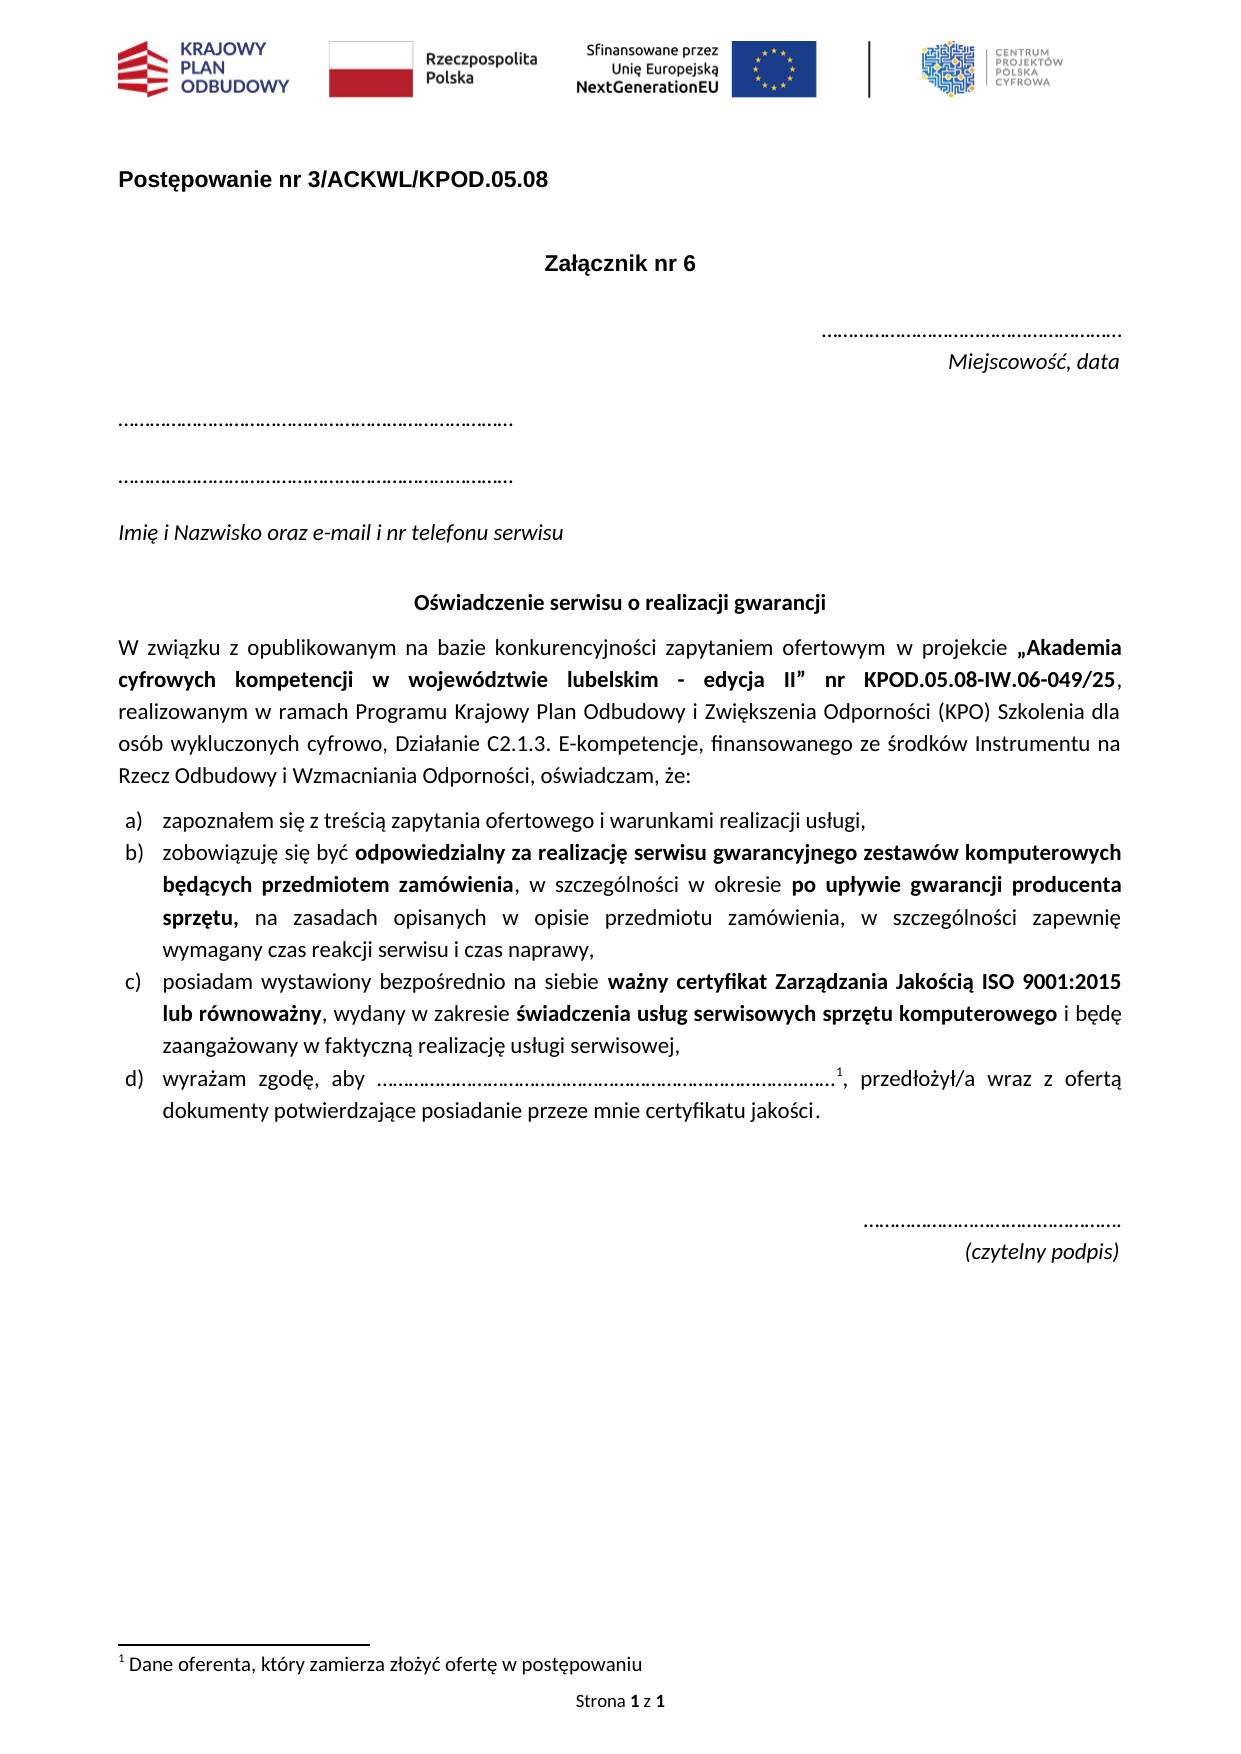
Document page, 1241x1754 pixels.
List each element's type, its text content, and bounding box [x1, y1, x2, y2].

list zobowiązuję się być odpowiedzialny za realizację serwisu gwarancyjnego zestawów komputerowych będących przedmiotem zamówienia, w szczególności w okresie po upływie gwarancji producenta sprzętu, na zasadach opisanych w opisie przedmiotu zamówienia, w szczególności zapewnię wymagany czas reakcji serwisu i czas naprawy, [125, 838, 1122, 963]
list wyrażam zgodę, aby ……………………………………………………………………………, przedłożył/a wraz z ofertą dokumenty potwierdzające posiadanie przeze mnie certyfikatu jakości. [125, 1064, 1122, 1124]
picture [118, 41, 1063, 98]
text …………………………………………. [118, 1205, 1122, 1233]
text ………………………………………………… [118, 315, 1122, 343]
text ………………………………………………………………… [118, 404, 1122, 432]
list zapoznałem się z treścią zapytania ofertowego i warunkami realizacji usługi, [125, 806, 1122, 834]
text Oświadczenie serwisu o realizacji gwarancji [118, 588, 1122, 616]
list posiadam wystawiony bezpośrednio na siebie ważny certyfikat Zarządzania Jakością ISO 9001:2015 lub równoważny, wydany w zakresie świadczenia usług serwisowych sprzętu komputerowego i będę zaangażowany w faktyczną realizację usługi serwisowej, [125, 967, 1122, 1059]
text Imię i Nazwisko oraz e-mail i nr telefonu serwisu [118, 518, 1122, 546]
text Postępowanie nr 3/ACKWL/KPOD.05.08 [118, 166, 1122, 192]
text (czytelny podpis) [118, 1237, 1122, 1265]
text Miejscowość, data [118, 347, 1122, 375]
text ………………………………………………………………… [118, 461, 1122, 489]
text W związku z opublikowanym na bazie konkurencyjności zapytaniem ofertowym w projekcie „Akademia cyfrowych kompetencji w województwie lubelskim - edycja II” nr KPOD.05.08-IW.06-049/25, realizowanym w ramach Programu Krajowy Plan Odbudowy i Zwiększenia Odporności (KPO) Szkolenia dla osób wykluczonych cyfrowo, Działanie C2.1.3. E-kompetencje, finansowanego ze środków Instrumentu na Rzecz Odbudowy i Wzmacniania Odporności, oświadczam, że: [118, 633, 1122, 789]
text Załącznik nr 6 [118, 249, 1122, 276]
